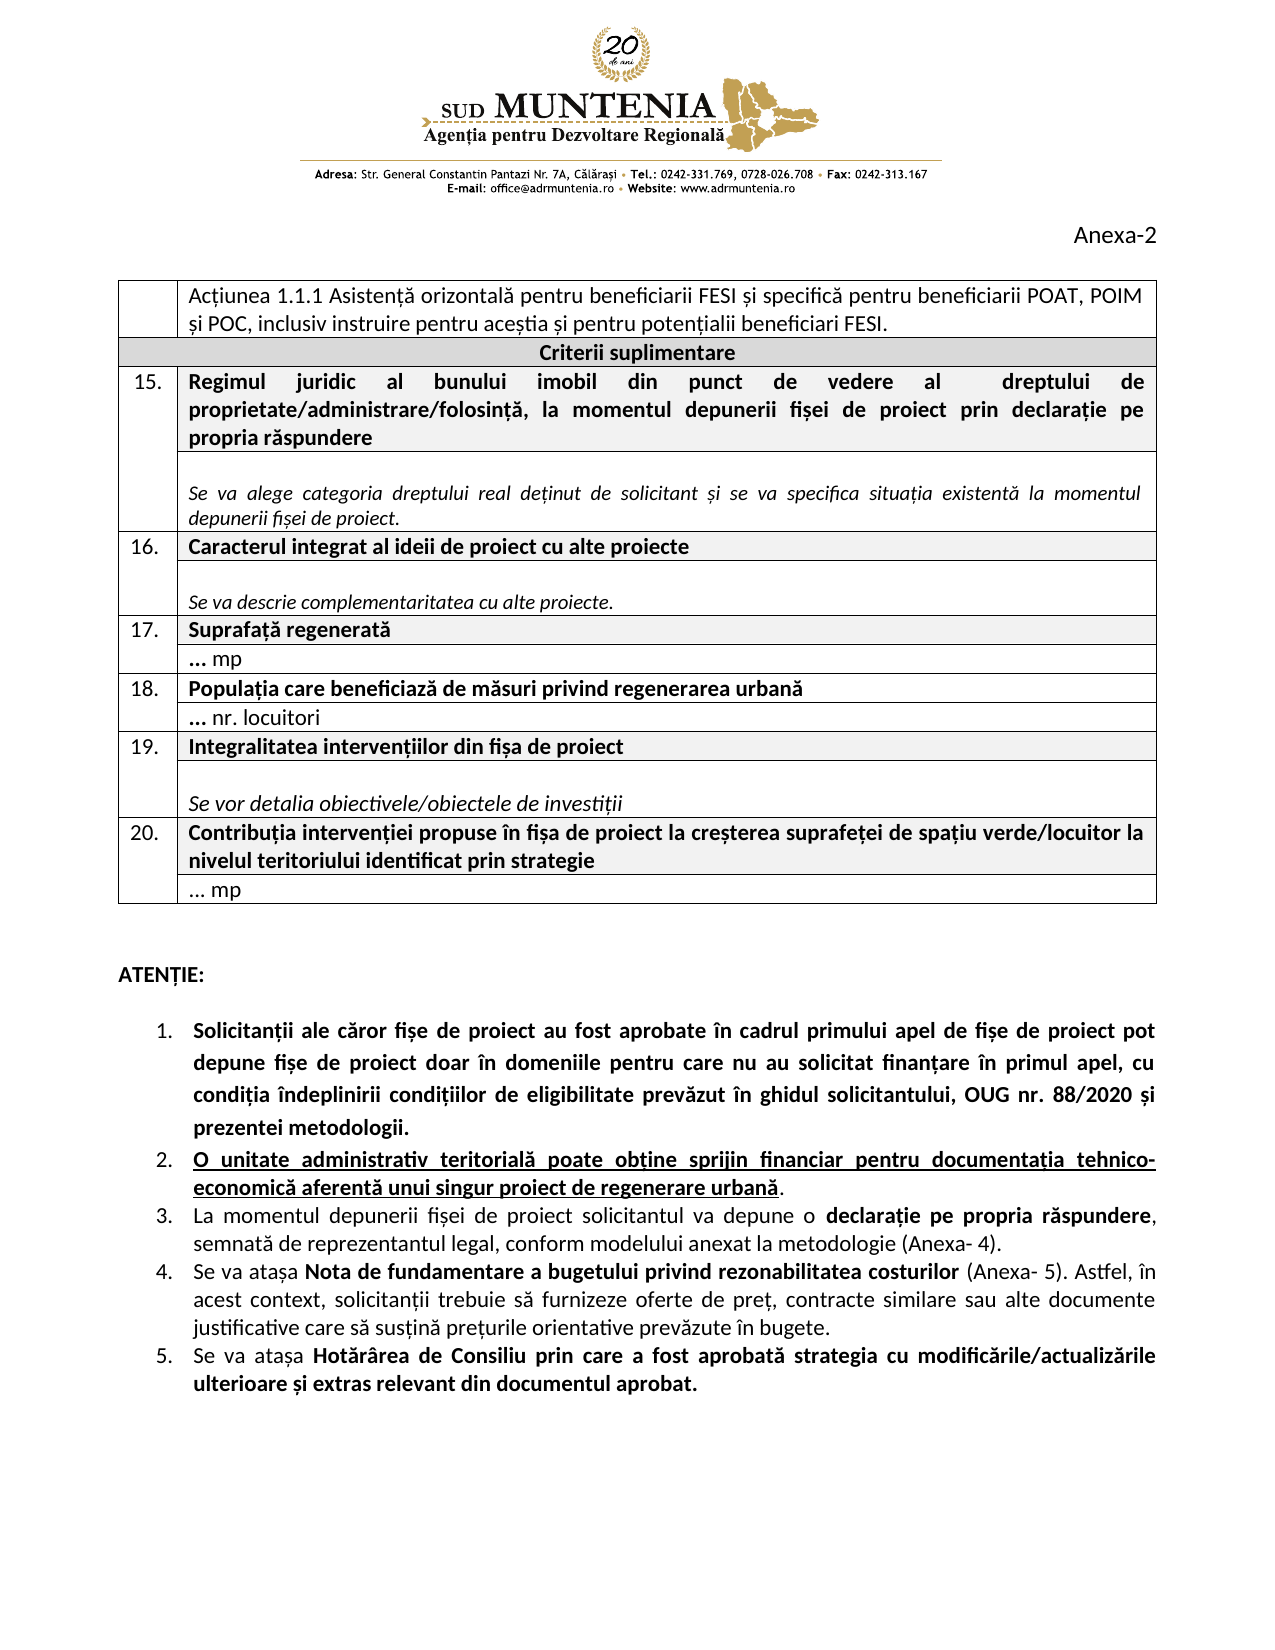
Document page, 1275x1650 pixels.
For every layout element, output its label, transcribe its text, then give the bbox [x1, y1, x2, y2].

table_cell 15. [119, 367, 177, 531]
list Solicitanții ale căror fișe de proiect au fost aprobate în cadrul primului apel de fișe de proiect pot depune fișe de proiect doar în domeniile pentru care nu au solicitat finanțare în primul apel, cu condiția îndeplinirii condițiilor de eligibilitate prevăzut în ghidul solicitantului, OUG nr. 88/2020 și prezentei metodologii. [156, 1016, 1157, 1141]
table_cell Populația care beneficiază de măsuri privind regenerarea urbană [178, 674, 1156, 702]
table_cell ... mp [178, 875, 1156, 903]
table_cell Caracterul integrat al ideii de proiect cu alte proiecte [178, 532, 1156, 560]
table_cell Suprafață regenerată [178, 616, 1156, 643]
table_cell 16. [119, 532, 177, 614]
table_cell Criterii suplimentare [119, 338, 1156, 366]
table_cell Se va alege categoria dreptului real deținut de solicitant și se va specifica situația existentă la momentul depunerii fișei de proiect. [178, 452, 1156, 531]
table_cell Se va descrie complementaritatea cu alte proiecte. [178, 561, 1156, 614]
table_cell ... nr. locuitori [178, 703, 1156, 731]
table_cell Se vor detalia obiectivele/obiectele de investiții [178, 761, 1156, 817]
table_cell Integralitatea intervențiilor din fișa de proiect [178, 732, 1156, 760]
table_cell 17. [119, 616, 177, 673]
table_cell ... mp [178, 645, 1156, 673]
list La momentul depunerii fișei de proiect solicitantul va depune o declarație pe propria răspundere, semnată de reprezentantul legal, conform modelului anexat la metodologie (Anexa- 4). [156, 1201, 1157, 1257]
table_cell 19. [119, 732, 177, 817]
text ATENȚIE: [118, 960, 1157, 988]
table_cell 20. [119, 818, 177, 903]
table_cell Regimul juridic al bunului imobil din punct de vedere al dreptului de proprietate/administrare/folosință, la momentul depunerii fișei de proiect prin declarație pe propria răspundere [178, 367, 1156, 451]
list Se va atașa Nota de fundamentare a bugetului privind rezonabilitatea costurilor (Anexa- 5). Astfel, în acest context, solicitanții trebuie să furnizeze oferte de preț, contracte similare sau alte documente justificative care să susțină prețurile orientative prevăzute în bugete. [156, 1257, 1157, 1341]
list O unitate administrativ teritorială poate obține sprijin financiar pentru documentația tehnico-economică aferentă unui singur proiect de regenerare urbană. [156, 1145, 1157, 1201]
table_cell Contribuția intervenției propuse în fișa de proiect la creșterea suprafeței de spațiu verde/locuitor la nivelul teritoriului identificat prin strategie [178, 818, 1156, 874]
table_cell 18. [119, 674, 177, 731]
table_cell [178, 281, 1156, 337]
list Se va atașa Hotărârea de Consiliu prin care a fost aprobată strategia cu modificările/actualizările ulterioare și extras relevant din documentul aprobat. [156, 1341, 1157, 1397]
